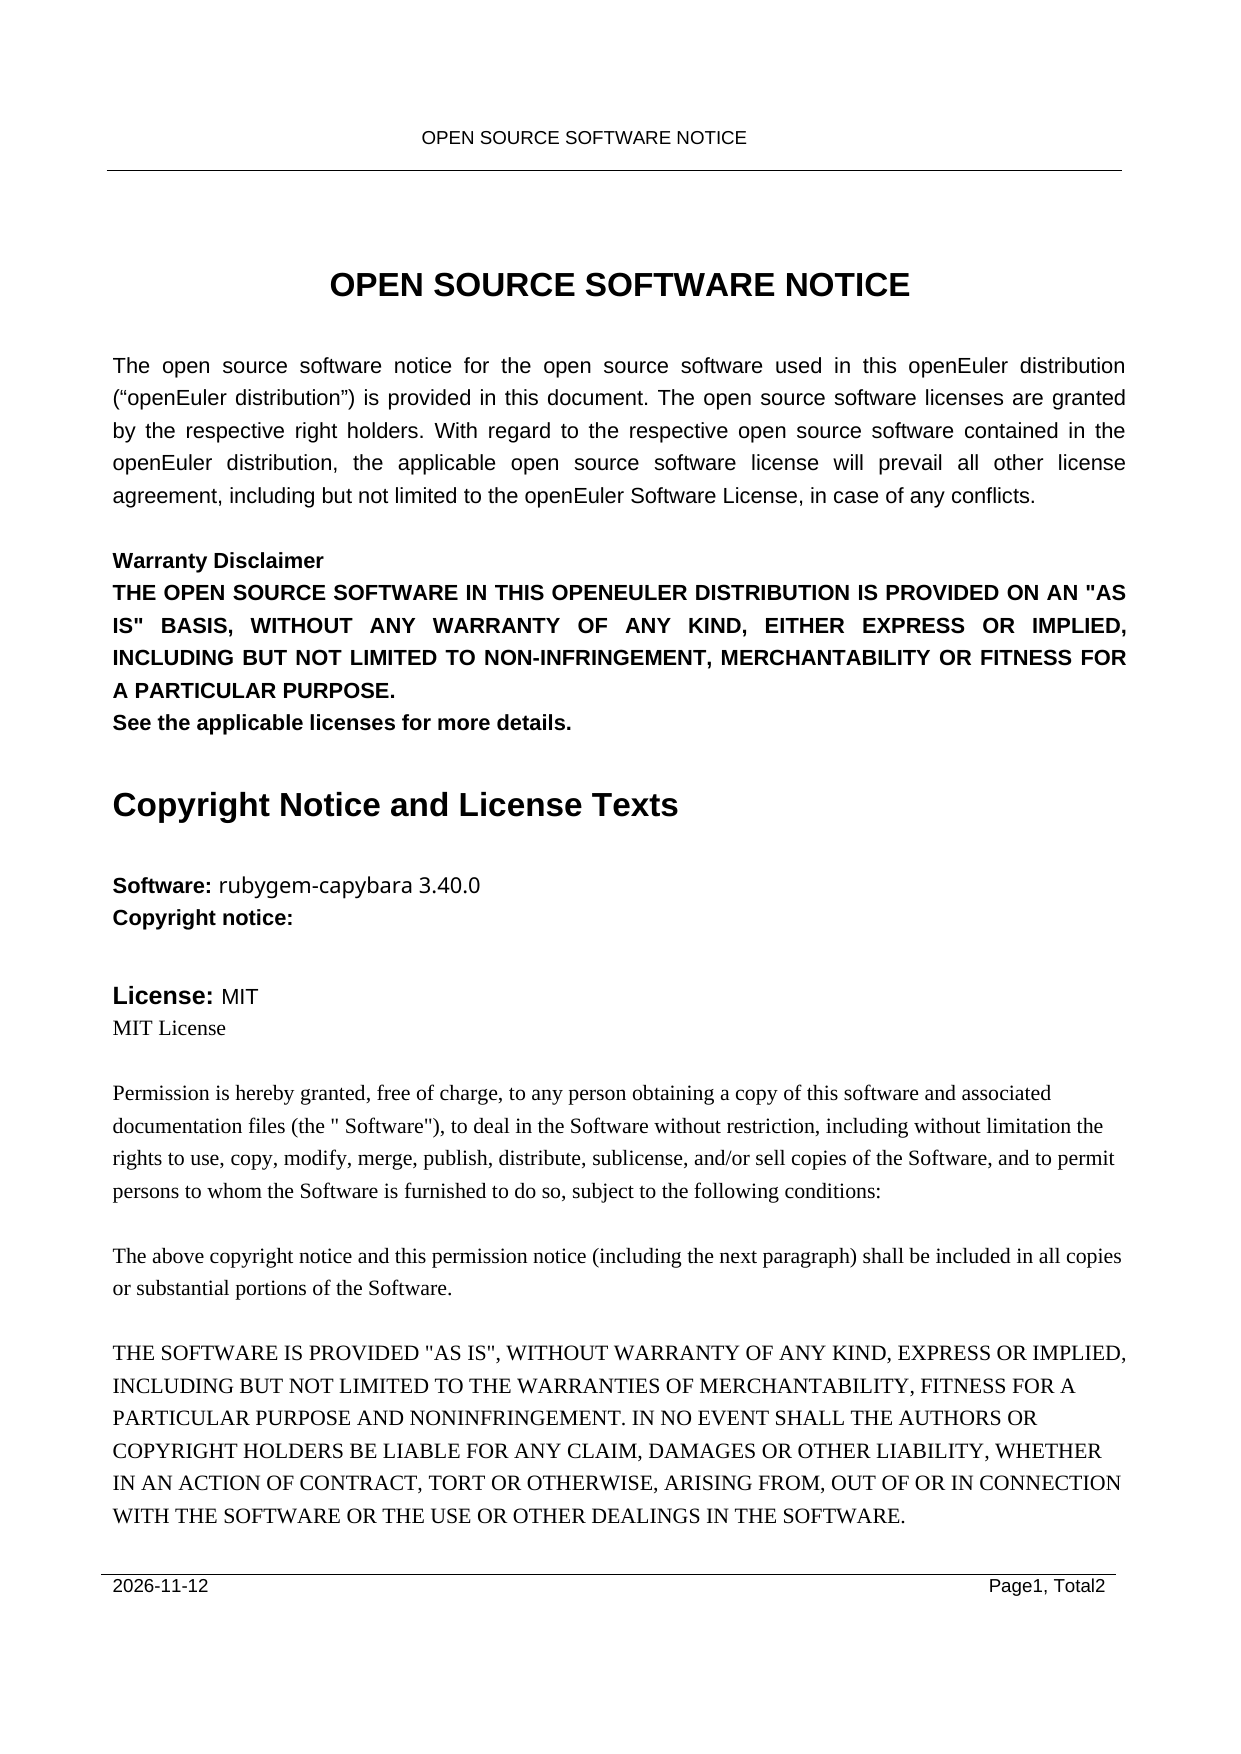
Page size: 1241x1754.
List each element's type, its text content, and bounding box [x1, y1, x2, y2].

text OPEN SOURCE SOFTWARE NOTICE [112, 251, 1128, 316]
text MIT License Permission is hereby granted, free of charge, to any person obtaining a copy of this software and associated documentation files (the " Software"), to deal in the Software without restriction, including without limitation the rights to use, copy, modify, merge, publish, distribute, sublicense, and/or sell copies of the Software, and to permit persons to whom the Software is furnished to do so, subject to the following conditions: The above copyright notice and this permission notice (including the next paragraph) shall be included in all copies or substantial portions of the Software. THE SOFTWARE IS PROVIDED "AS IS", WITHOUT WARRANTY OF ANY KIND, EXPRESS OR IMPLIED, INCLUDING BUT NOT LIMITED TO THE WARRANTIES OF MERCHANTABILITY, FITNESS FOR A PARTICULAR PURPOSE AND NONINFRINGEMENT. IN NO EVENT SHALL THE AUTHORS OR COPYRIGHT HOLDERS BE LIABLE FOR ANY CLAIM, DAMAGES OR OTHER LIABILITY, WHETHER IN AN ACTION OF CONTRACT, TORT OR OTHERWISE, ARISING FROM, OUT OF OR IN CONNECTION WITH THE SOFTWARE OR THE USE OR OTHER DEALINGS IN THE SOFTWARE. [112, 1012, 1128, 1564]
text Warranty Disclaimer [112, 544, 1128, 576]
text THE OPEN SOURCE SOFTWARE IN THIS OPENEULER DISTRIBUTION IS PROVIDED ON AN "AS IS" BASIS, WITHOUT ANY WARRANTY OF ANY KIND, EITHER EXPRESS OR IMPLIED, INCLUDING BUT NOT LIMITED TO NON-INFRINGEMENT, MERCHANTABILITY OR FITNESS FOR A PARTICULAR PURPOSE. See the applicable licenses for more details. [112, 576, 1128, 739]
text Copyright Notice and License Texts [112, 771, 1128, 836]
text License: MIT [112, 979, 1128, 1012]
title Software: rubygem-capybara 3.40.0 [112, 869, 1128, 901]
text Copyright notice: [112, 901, 1128, 934]
text The open source software notice for the open source software used in this openEuler distribution (“openEuler distribution”) is provided in this document. The open source software licenses are granted by the respective right holders. With regard to the respective open source software contained in the openEuler distribution, the applicable open source software license will prevail all other license agreement, including but not limited to the openEuler Software License, in case of any conflicts. [112, 349, 1128, 511]
